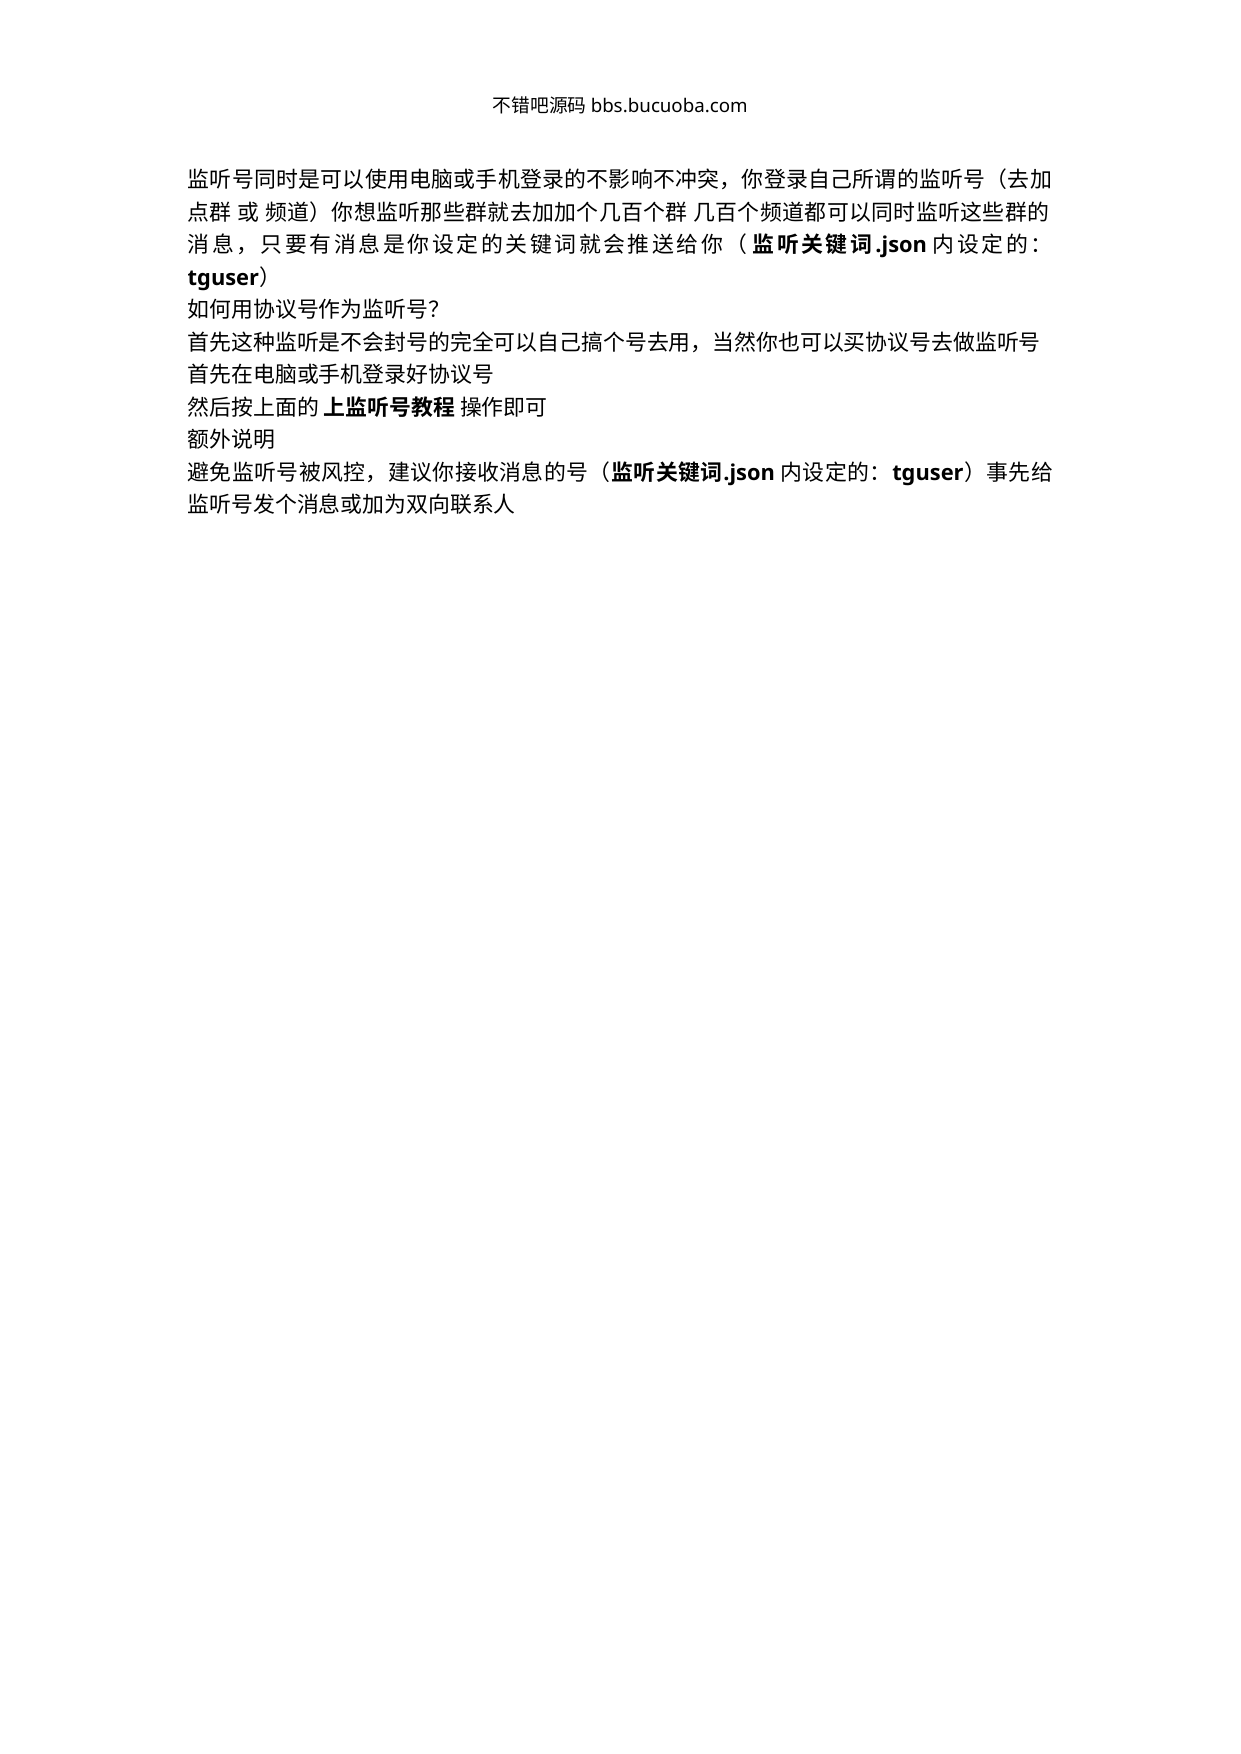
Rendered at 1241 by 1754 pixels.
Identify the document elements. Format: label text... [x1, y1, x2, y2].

text 监听号同时是可以使用电脑或手机登录的不影响不冲突，你登录自己所谓的监听号（去加点群 或 频道）你想监听那些群就去加加个几百个群 几百个频道都可以同时监听这些群的消息，只要有消息是你设定的关键词就会推送给你（监听关键词.json 内设定的：tguser） [187, 162, 1053, 292]
text 然后按上面的 上监听号教程 操作即可 [187, 389, 1053, 422]
text 避免监听号被风控，建议你接收消息的号（监听关键词.json 内设定的：tguser）事先给监听号发个消息或加为双向联系人 [187, 454, 1053, 519]
text 首先在电脑或手机登录好协议号 [187, 357, 1053, 389]
text 如何用协议号作为监听号？ [187, 292, 1053, 324]
text 首先这种监听是不会封号的完全可以自己搞个号去用，当然你也可以买协议号去做监听号 [187, 324, 1053, 357]
text 额外说明 [187, 422, 1053, 454]
